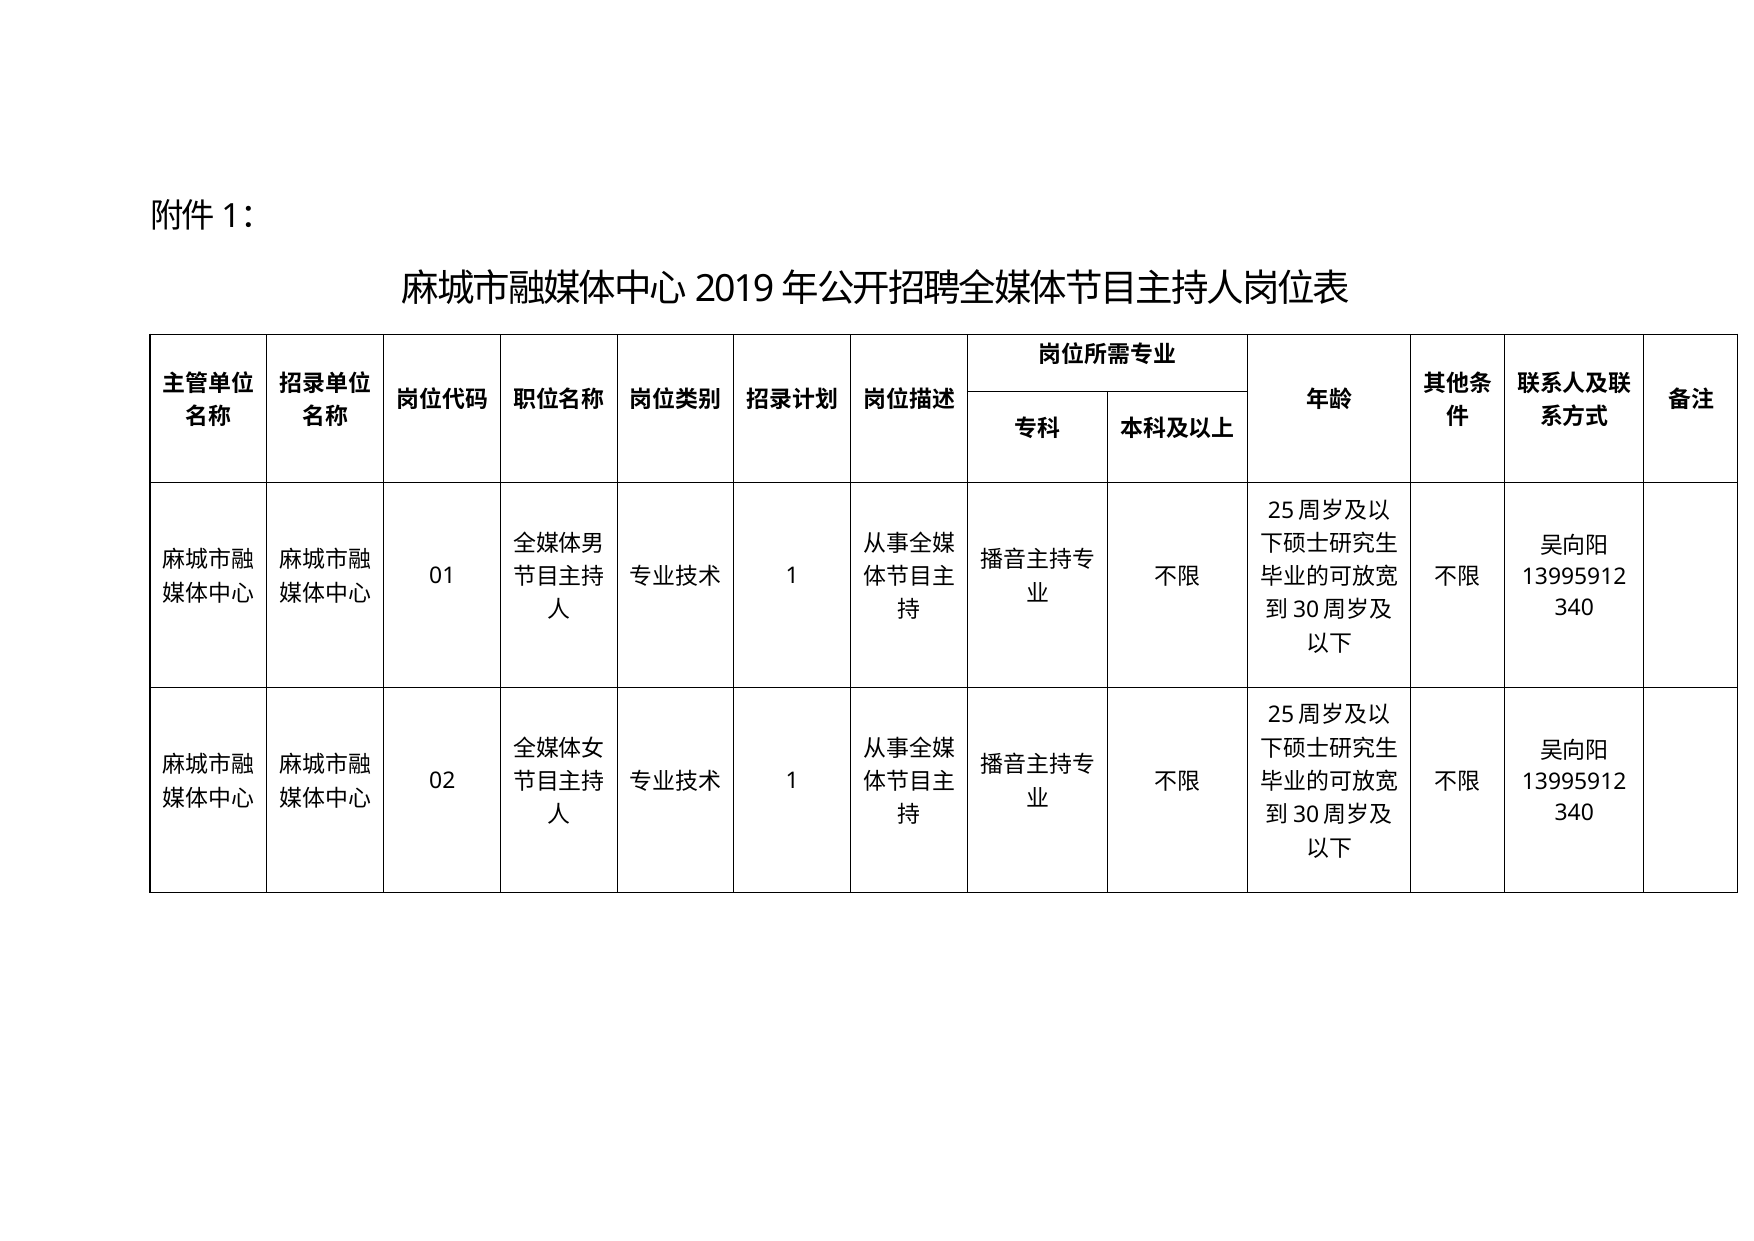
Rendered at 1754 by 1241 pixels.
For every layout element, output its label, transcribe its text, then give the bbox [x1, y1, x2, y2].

table_cell 麻城市融媒体中心 [151, 483, 266, 687]
table_header 岗位所需专业 [968, 335, 1247, 391]
table_header 岗位类别 [618, 335, 733, 482]
table_cell 不限 [1108, 483, 1247, 687]
text 附件1： [150, 189, 1604, 237]
table_cell 从事全媒体节目主持 [851, 483, 967, 687]
table_cell 本科及以上 [1108, 392, 1247, 482]
table_cell 吴向阳13995912340 [1505, 483, 1643, 687]
table_cell 播音主持专业 [968, 483, 1107, 687]
table_cell 专业技术 [618, 688, 733, 892]
table_cell 全媒体男节目主持人 [501, 483, 617, 687]
table_cell 播音主持专业 [968, 688, 1107, 892]
table_cell 不限 [1108, 688, 1247, 892]
table_cell 麻城市融媒体中心 [267, 688, 383, 892]
table_header 年龄 [1248, 335, 1410, 482]
table_cell 专科 [968, 392, 1107, 482]
table_header 其他条件 [1411, 335, 1504, 482]
table_cell 01 [384, 483, 500, 687]
table_cell 全媒体女节目主持人 [501, 688, 617, 892]
table_cell 1 [734, 688, 850, 892]
table_cell 麻城市融媒体中心 [267, 483, 383, 687]
table_cell 25周岁及以下硕士研究生毕业的可放宽到30周岁及以下 [1248, 483, 1410, 687]
table_header 招录单位名称 [267, 335, 383, 482]
table_cell [1644, 483, 1737, 687]
table_cell 1 [734, 483, 850, 687]
table_cell [1644, 688, 1737, 892]
table_cell 专业技术 [618, 483, 733, 687]
table_cell 不限 [1411, 688, 1504, 892]
table_header 岗位描述 [851, 335, 967, 482]
table_cell 麻城市融媒体中心 [151, 688, 266, 892]
table_header 职位名称 [501, 335, 617, 482]
text 麻城市融媒体中心2019年公开招聘全媒体节目主持人岗位表 [150, 258, 1604, 313]
table_cell 02 [384, 688, 500, 892]
table_header 岗位代码 [384, 335, 500, 482]
table_header 备注 [1644, 335, 1737, 482]
table_cell 25周岁及以下硕士研究生毕业的可放宽到30周岁及以下 [1248, 688, 1410, 892]
table_header 联系人及联系方式 [1505, 335, 1643, 482]
table_cell 不限 [1411, 483, 1504, 687]
table_cell 从事全媒体节目主持 [851, 688, 967, 892]
table_cell 吴向阳13995912340 [1505, 688, 1643, 892]
table_header 主管单位名称 [151, 335, 266, 482]
table_header 招录计划 [734, 335, 850, 482]
